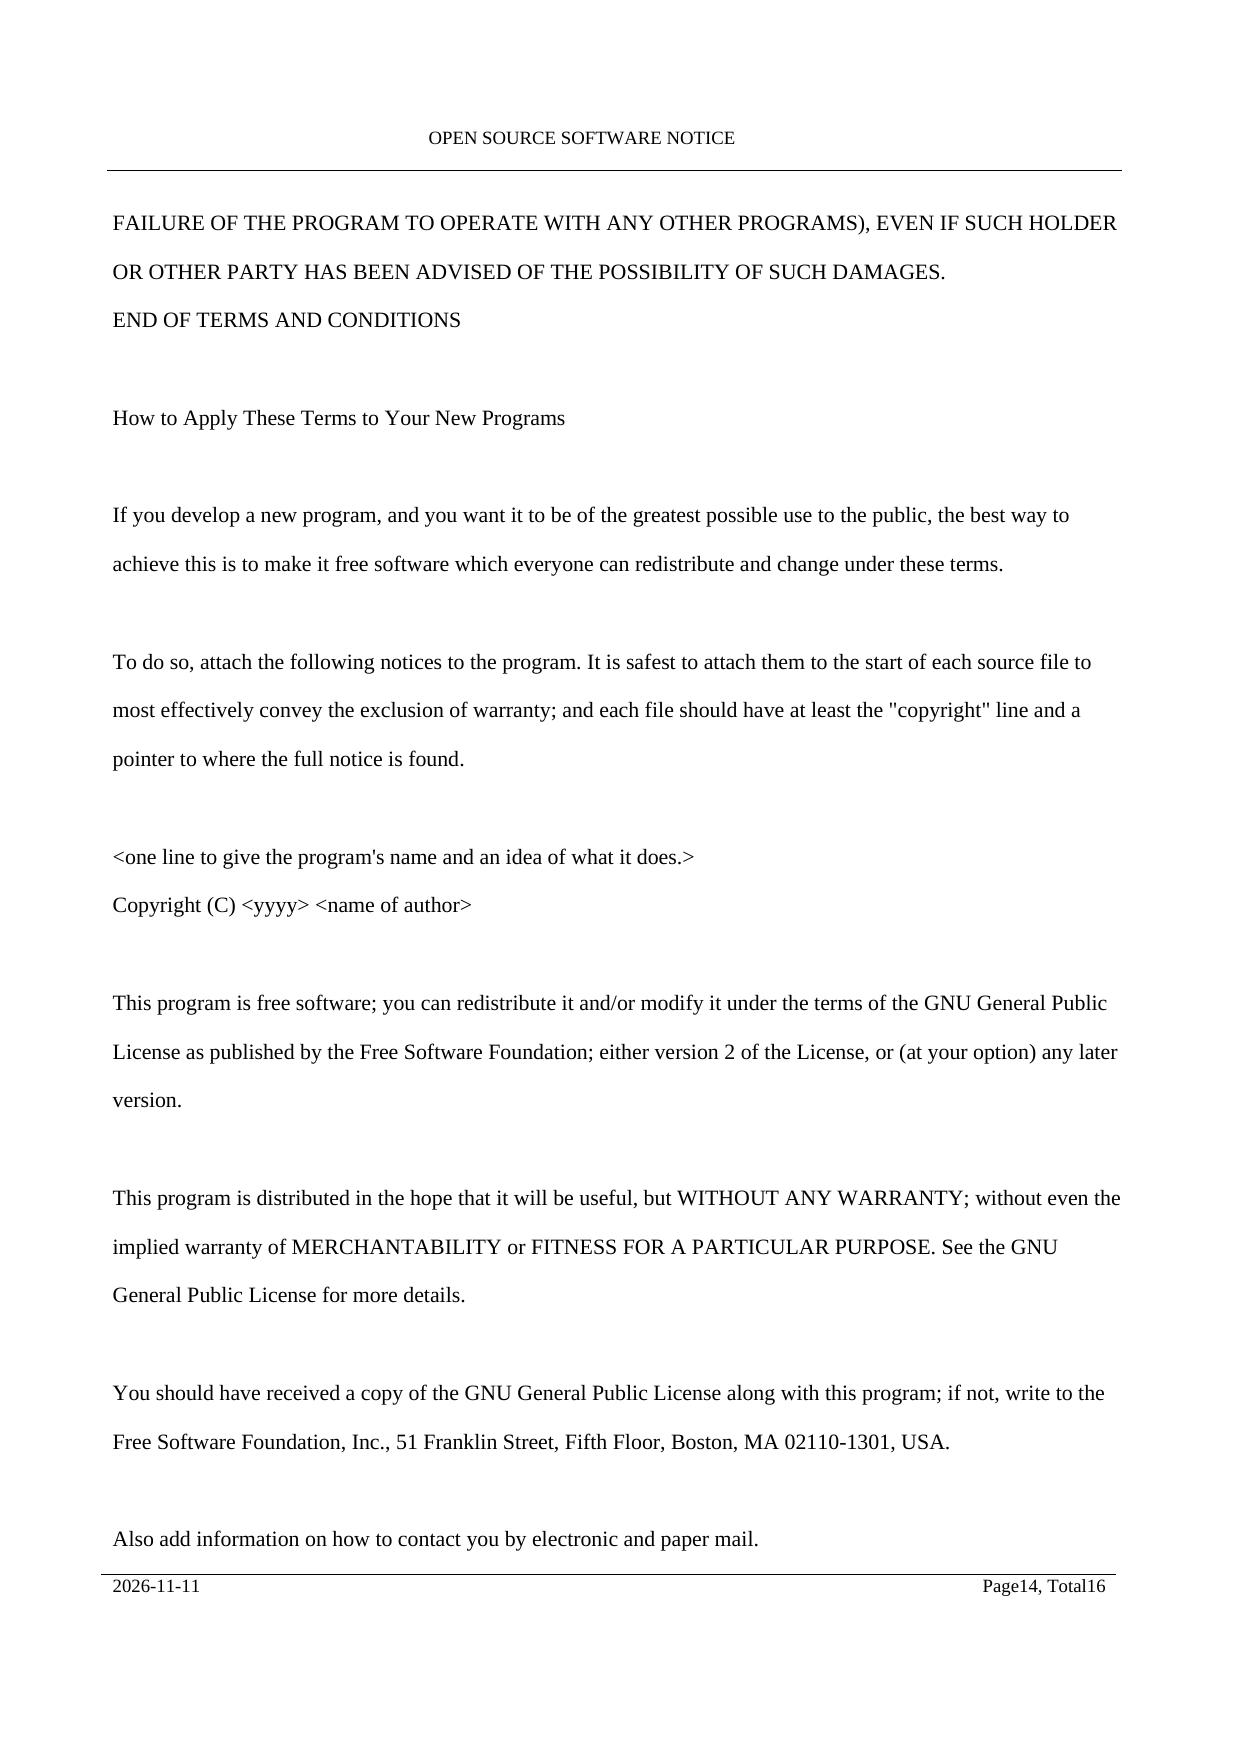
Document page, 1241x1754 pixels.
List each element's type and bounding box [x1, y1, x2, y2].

text [112, 206, 1128, 1555]
